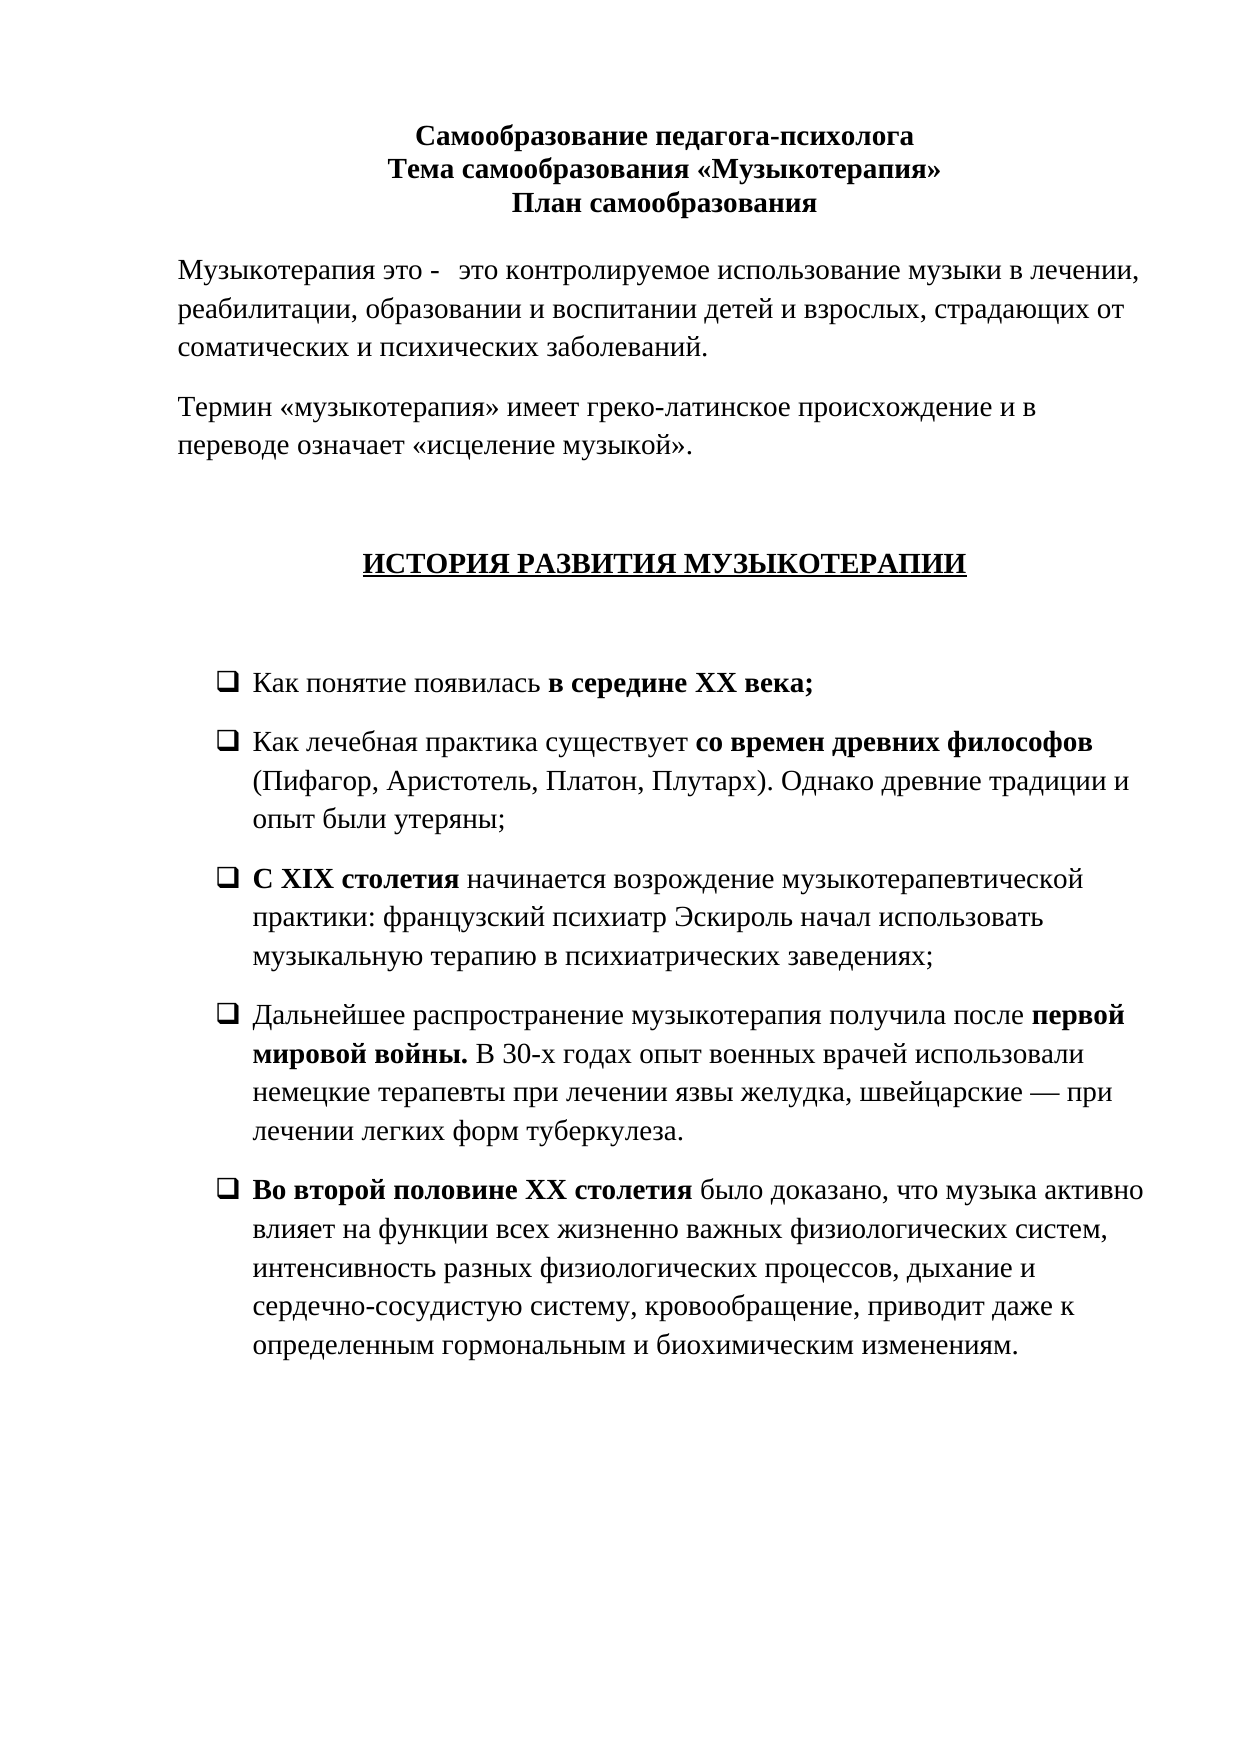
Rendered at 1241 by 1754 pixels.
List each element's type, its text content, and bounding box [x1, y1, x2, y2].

text Термин «музыкотерапия» имеет греко-латинское происхождение и в переводе означает «исцеление музыкой». [177, 389, 1152, 461]
text План самообразования [177, 185, 1152, 219]
list Как лечебная практика существует со времен древних философов (Пифагор, Аристотель, Платон, Плутарх). Однако древние традиции и опыт были утеряны; [215, 724, 1152, 835]
text Музыкотерапия это - это контролируемое использование музыки в лечении, реабилитации, образовании и воспитании детей и взрослых, страдающих от соматических и психических заболеваний. [177, 252, 1152, 363]
list Во второй половине ХХ столетия было доказано, что музыка активно влияет на функции всех жизненно важных физиологических систем, интенсивность разных физиологических процессов, дыхание и сердечно-сосудистую систему, кровообращение, приводит даже к определенным гормональным и биохимическим изменениям. [215, 1172, 1152, 1360]
text Самообразование педагога-психолога [177, 118, 1152, 152]
text Тема самообразования «Музыкотерапия» [177, 152, 1152, 185]
list Как понятие появилась в середине XX века; [215, 665, 1152, 698]
list С ХIХ столетия начинается возрождение музыкотерапевтической практики: французский психиатр Эскироль начал использовать музыкальную терапию в психиатрических заведениях; [215, 861, 1152, 972]
text ИСТОРИЯ РАЗВИТИЯ МУЗЫКОТЕРАПИИ [177, 546, 1152, 579]
list Дальнейшее распространение музыкотерапия получила после первой мировой войны. В 30-х годах опыт военных врачей использовали немецкие терапевты при лечении язвы желудка, швейцарские — при лечении легких форм туберкулеза. [215, 997, 1152, 1147]
